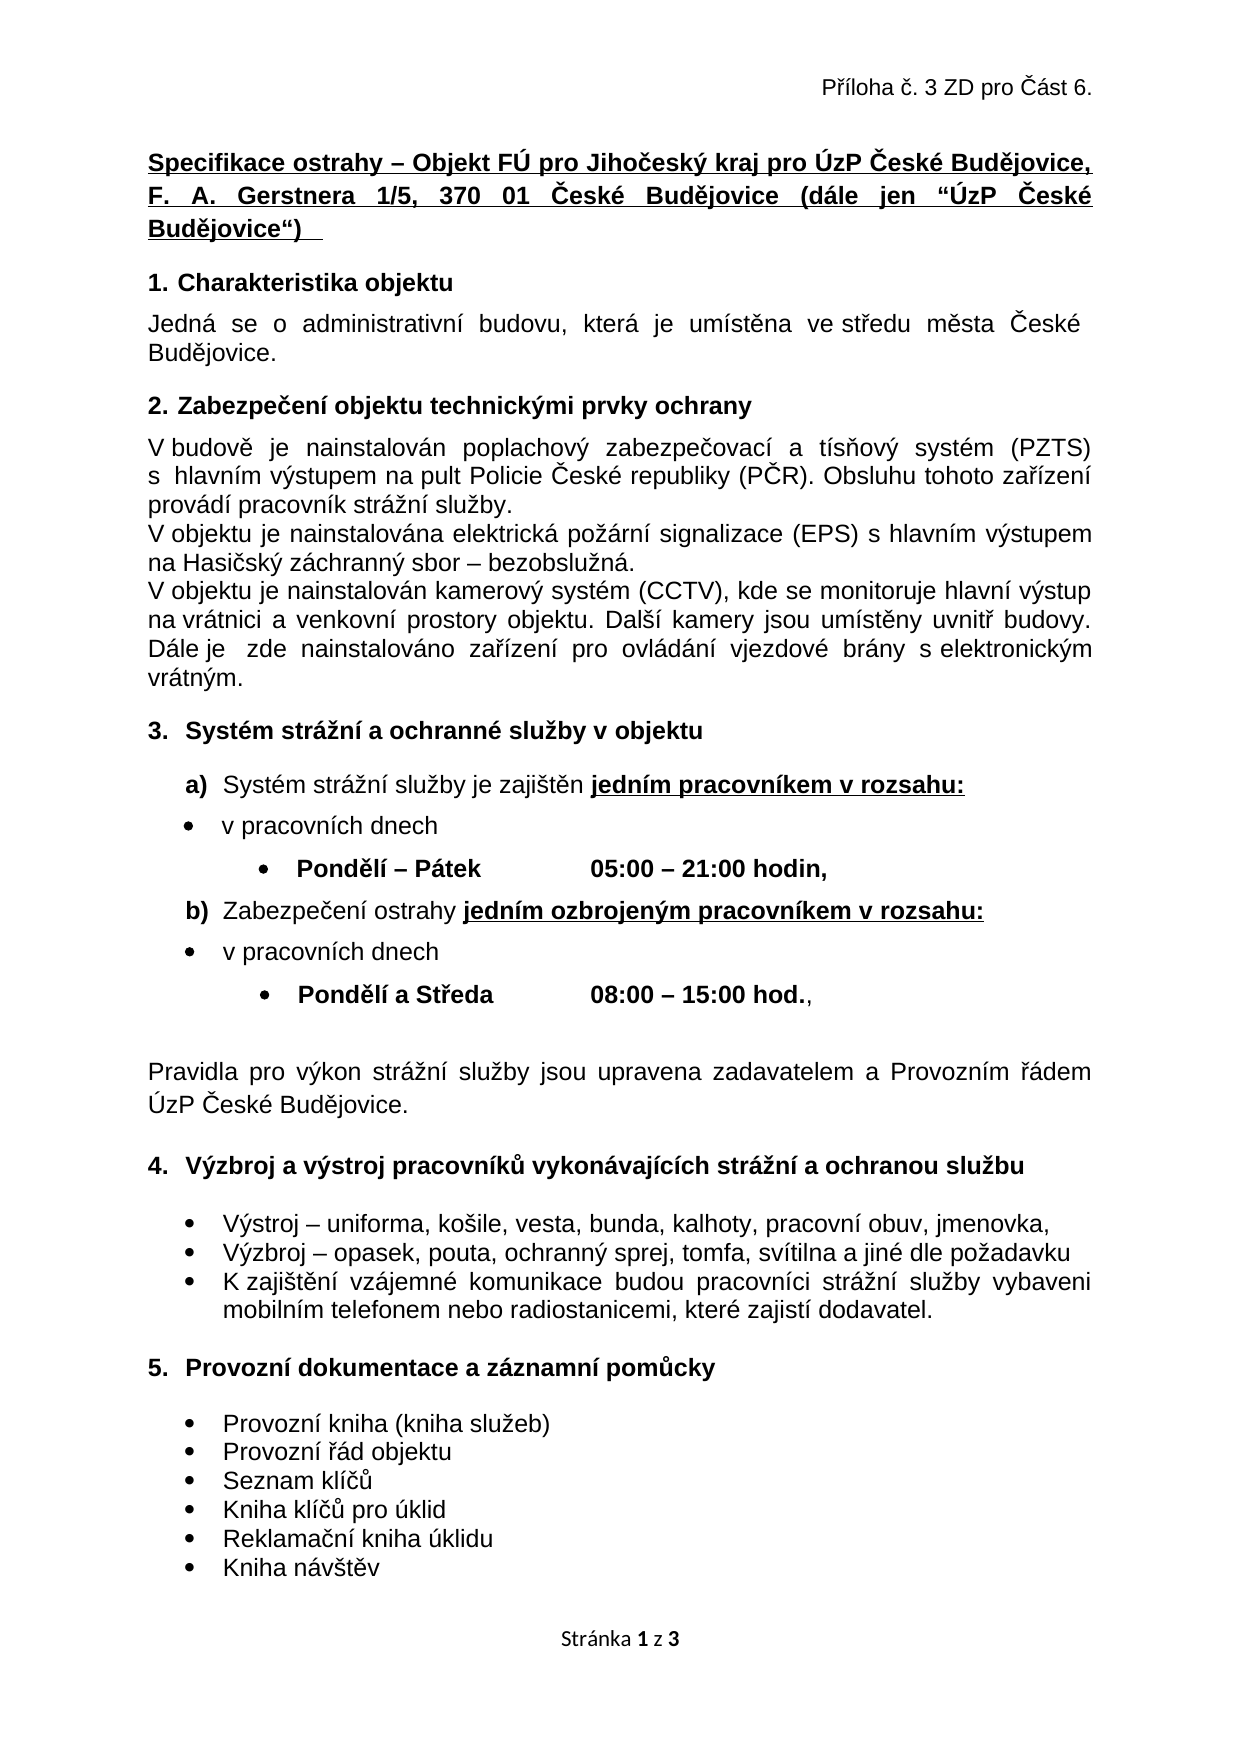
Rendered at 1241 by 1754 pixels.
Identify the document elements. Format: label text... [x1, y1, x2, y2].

list Provozní kniha (kniha služeb) [185, 1408, 1093, 1437]
list Kniha klíčů pro úklid [185, 1495, 1093, 1524]
list Kniha návštěv [185, 1553, 1093, 1582]
list Pondělí a Středa 08:00 – 15:00 hod., [260, 980, 1093, 1009]
list Systém strážní služby je zajištěn jedním pracovníkem v rozsahu: [185, 770, 1093, 799]
list Reklamační kniha úklidu [185, 1524, 1093, 1553]
list Charakteristika objektu [148, 267, 1093, 296]
list Výzbroj – opasek, pouta, ochranný sprej, tomfa, svítilna a jiné dle požadavku [185, 1238, 1093, 1267]
list v pracovních dnech [185, 937, 1093, 966]
list Systém strážní a ochranné služby v objektu [148, 716, 1093, 745]
list Zabezpečení ostrahy jedním ozbrojeným pracovníkem v rozsahu: [185, 896, 1093, 924]
text Specifikace ostrahy – Objekt FÚ pro Jihočeský kraj pro ÚzP České Budějovice, F. A. Gerstnera 1/5, 370 01 České Budějovice (dále jen “ÚzP České Budějovice“) [148, 207, 1093, 242]
text V budově je nainstalován poplachový zabezpečovací a tísňový systém (PZTS) s hlavním výstupem na pult Policie České republiky (PČR). Obsluhu tohoto zařízení provádí pracovník strážní služby. [148, 432, 1093, 519]
list Provozní dokumentace a záznamní pomůcky [148, 1353, 1093, 1382]
text V objektu je nainstalována elektrická požární signalizace (EPS) s hlavním výstupem na Hasičský záchranný sbor – bezobslužná. [148, 519, 1093, 576]
text Jedná se o administrativní budovu, která je umístěna ve středu města České Budějovice. [148, 309, 1081, 366]
list v pracovních dnech [184, 811, 1093, 840]
list Zabezpečení objektu technickými prvky ochrany [148, 391, 1093, 420]
text Pravidla pro výkon strážní služby jsou upravena zadavatelem a Provozním řádem ÚzP České Budějovice. [148, 1057, 1093, 1118]
list Pondělí – Pátek 05:00 – 21:00 hodin, [259, 854, 1081, 883]
text Specifikace ostrahy – Objekt FÚ pro Jihočeský kraj pro ÚzP České Budějovice, F. A. Gerstnera 1/5, 370 01 České Budějovice (dále jen “ÚzP České Budějovice“) [148, 174, 1093, 206]
list Provozní řád objektu [185, 1437, 1093, 1466]
list Výstroj – uniforma, košile, vesta, bunda, kalhoty, pracovní obuv, jmenovka, [185, 1209, 1093, 1238]
list K zajištění vzájemné komunikace budou pracovníci strážní služby vybaveni mobilním telefonem nebo radiostanicemi, které zajistí dodavatel. [185, 1267, 1093, 1324]
text Specifikace ostrahy – Objekt FÚ pro Jihočeský kraj pro ÚzP České Budějovice, F. A. Gerstnera 1/5, 370 01 České Budějovice (dále jen “ÚzP České Budějovice“) [148, 148, 1093, 173]
text V objektu je nainstalován kamerový systém (CCTV), kde se monitoruje hlavní výstup na vrátnici a venkovní prostory objektu. Další kamery jsou umístěny uvnitř budovy. Dále je zde nainstalováno zařízení pro ovládání vjezdové brány s elektronickým vrátným. [148, 576, 1093, 691]
list Seznam klíčů [185, 1466, 1093, 1495]
list Výzbroj a výstroj pracovníků vykonávajících strážní a ochranou službu [148, 1151, 1093, 1180]
